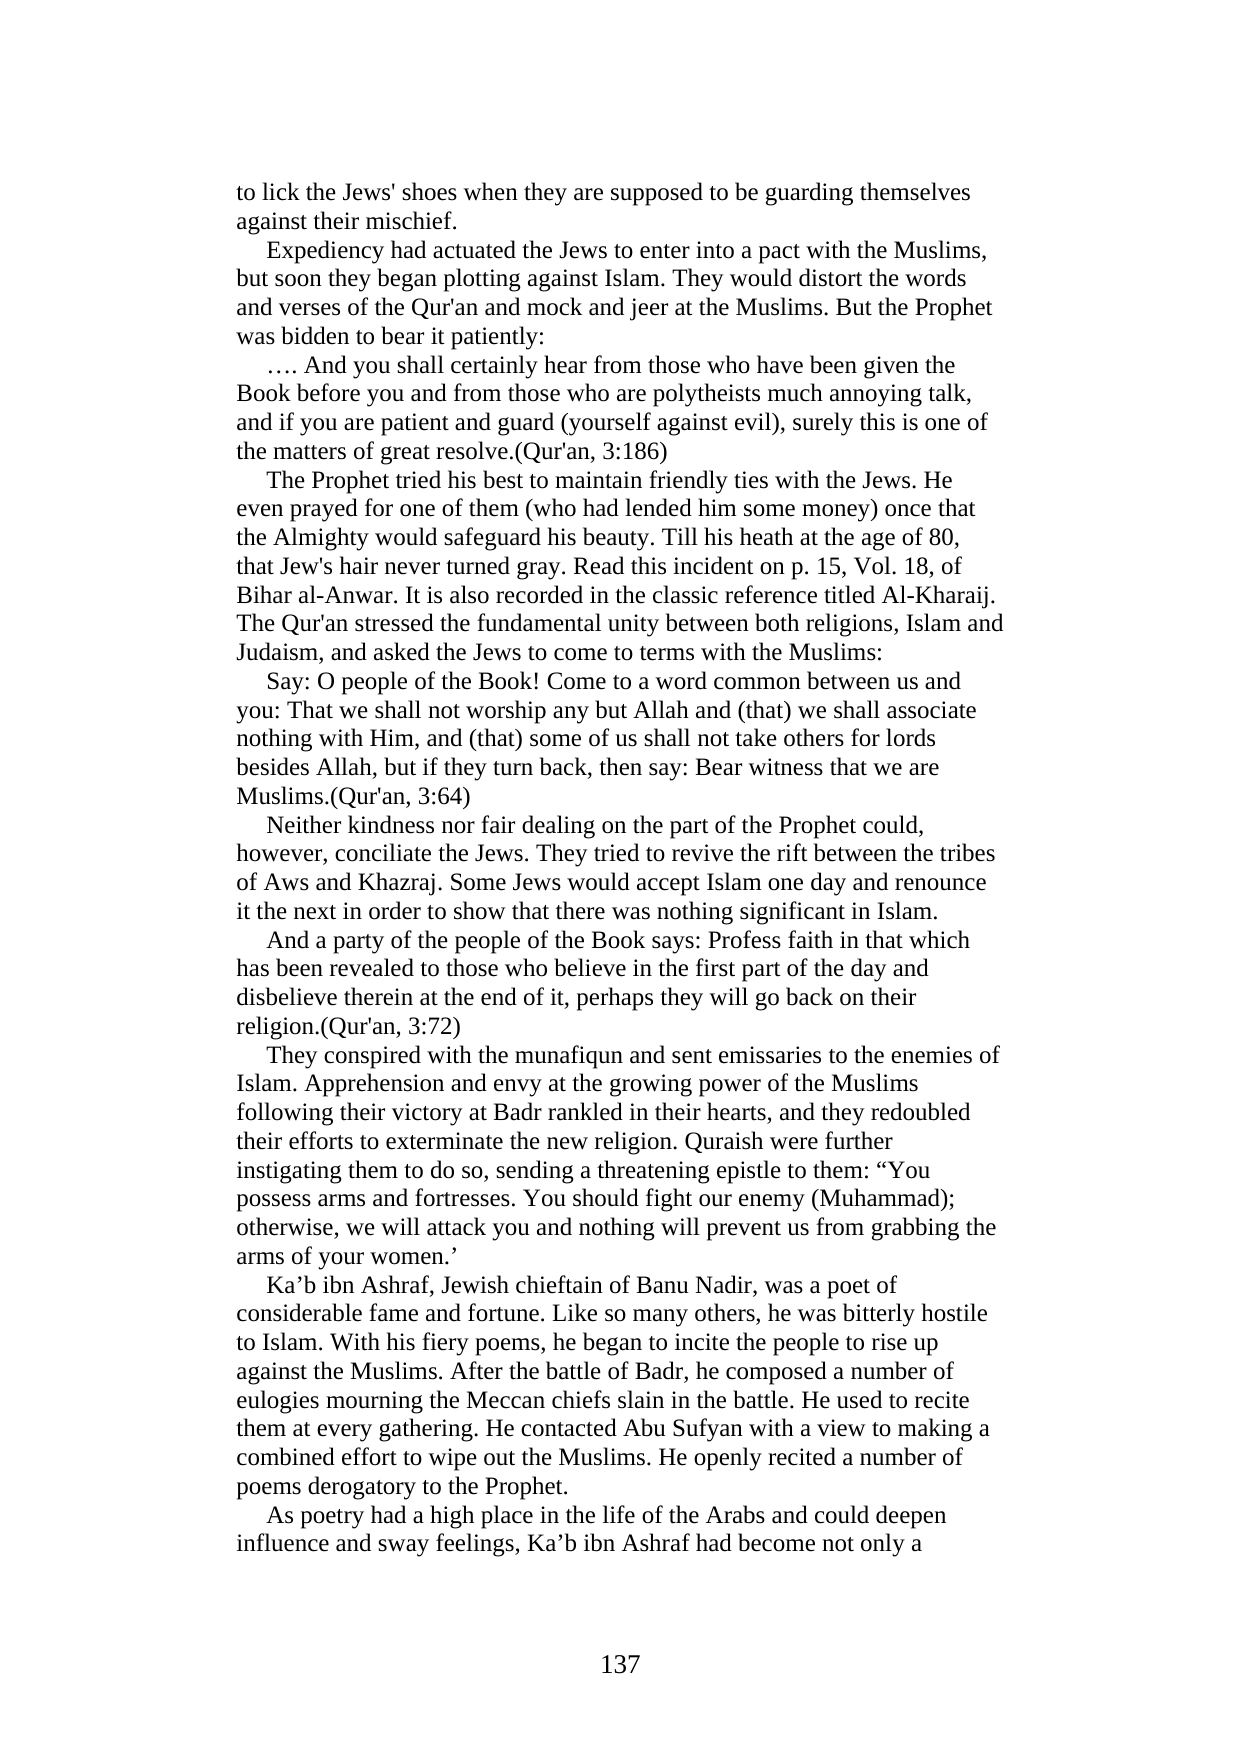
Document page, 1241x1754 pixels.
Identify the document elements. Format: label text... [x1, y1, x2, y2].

text Expediency had actuated the Jews to enter into a pact with the Muslims, but soon they began plotting against Islam. They would distort the words and verses of the Qur'an and mock and jeer at the Muslims. But the Prophet was bidden to bear it patiently: [236, 235, 1004, 350]
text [236, 1500, 1004, 1557]
text …. And you shall certainly hear from those who have been given the Book before you and from those who are polytheists much annoying talk, and if you are patient and guard (yourself against evil), surely this is one of the matters of great resolve.(Qur'an, 3:186) [236, 350, 1004, 465]
text Say: O people of the Book! Come to a word common between us and you: That we shall not worship any but Allah and (that) we shall associate nothing with Him, and (that) some of us shall not take others for lords besides Allah, but if they turn back, then say: Bear witness that we are Muslims.(Qur'an, 3:64) [236, 666, 1004, 810]
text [236, 177, 1004, 235]
text They conspired with the munafiqun and sent emissaries to the enemies of Islam. Apprehension and envy at the growing power of the Muslims following their victory at Badr rankled in their hearts, and they redoubled their efforts to exterminate the new religion. Quraish were further instigating them to do so, sending a threatening epistle to them: “You possess arms and fortresses. You should fight our enemy (Muhammad); otherwise, we will attack you and nothing will prevent us from grabbing the arms of your women.’ [236, 1040, 1004, 1270]
text And a party of the people of the Book says: Profess faith in that which has been revealed to those who believe in the first part of the day and disbelieve therein at the end of it, perhaps they will go back on their religion.(Qur'an, 3:72) [236, 925, 1004, 1040]
text Neither kindness nor fair dealing on the part of the Prophet could, however, conciliate the Jews. They tried to revive the rift between the tribes of Aws and Khazraj. Some Jews would accept Islam one day and renounce it the next in order to show that there was nothing significant in Islam. [236, 810, 1004, 925]
text The Prophet tried his best to maintain friendly ties with the Jews. He even prayed for one of them (who had lended him some money) once that the Almighty would safeguard his beauty. Till his heath at the age of 80, that Jew's hair never turned gray. Read this incident on p. 15, Vol. 18, of Bihar al-Anwar. It is also recorded in the classic reference titled Al-Kharaij. The Qur'an stressed the fundamental unity between both religions, Islam and Judaism, and asked the Jews to come to terms with the Muslims: [236, 465, 1004, 666]
text Ka’b ibn Ashraf, Jewish chieftain of Banu Nadir, was a poet of considerable fame and fortune. Like so many others, he was bitterly hostile to Islam. With his fiery poems, he began to incite the people to rise up against the Muslims. After the battle of Badr, he composed a number of eulogies mourning the Meccan chiefs slain in the battle. He used to recite them at every gathering. He contacted Abu Sufyan with a view to making a combined effort to wipe out the Muslims. He openly recited a number of poems derogatory to the Prophet. [236, 1270, 1004, 1500]
